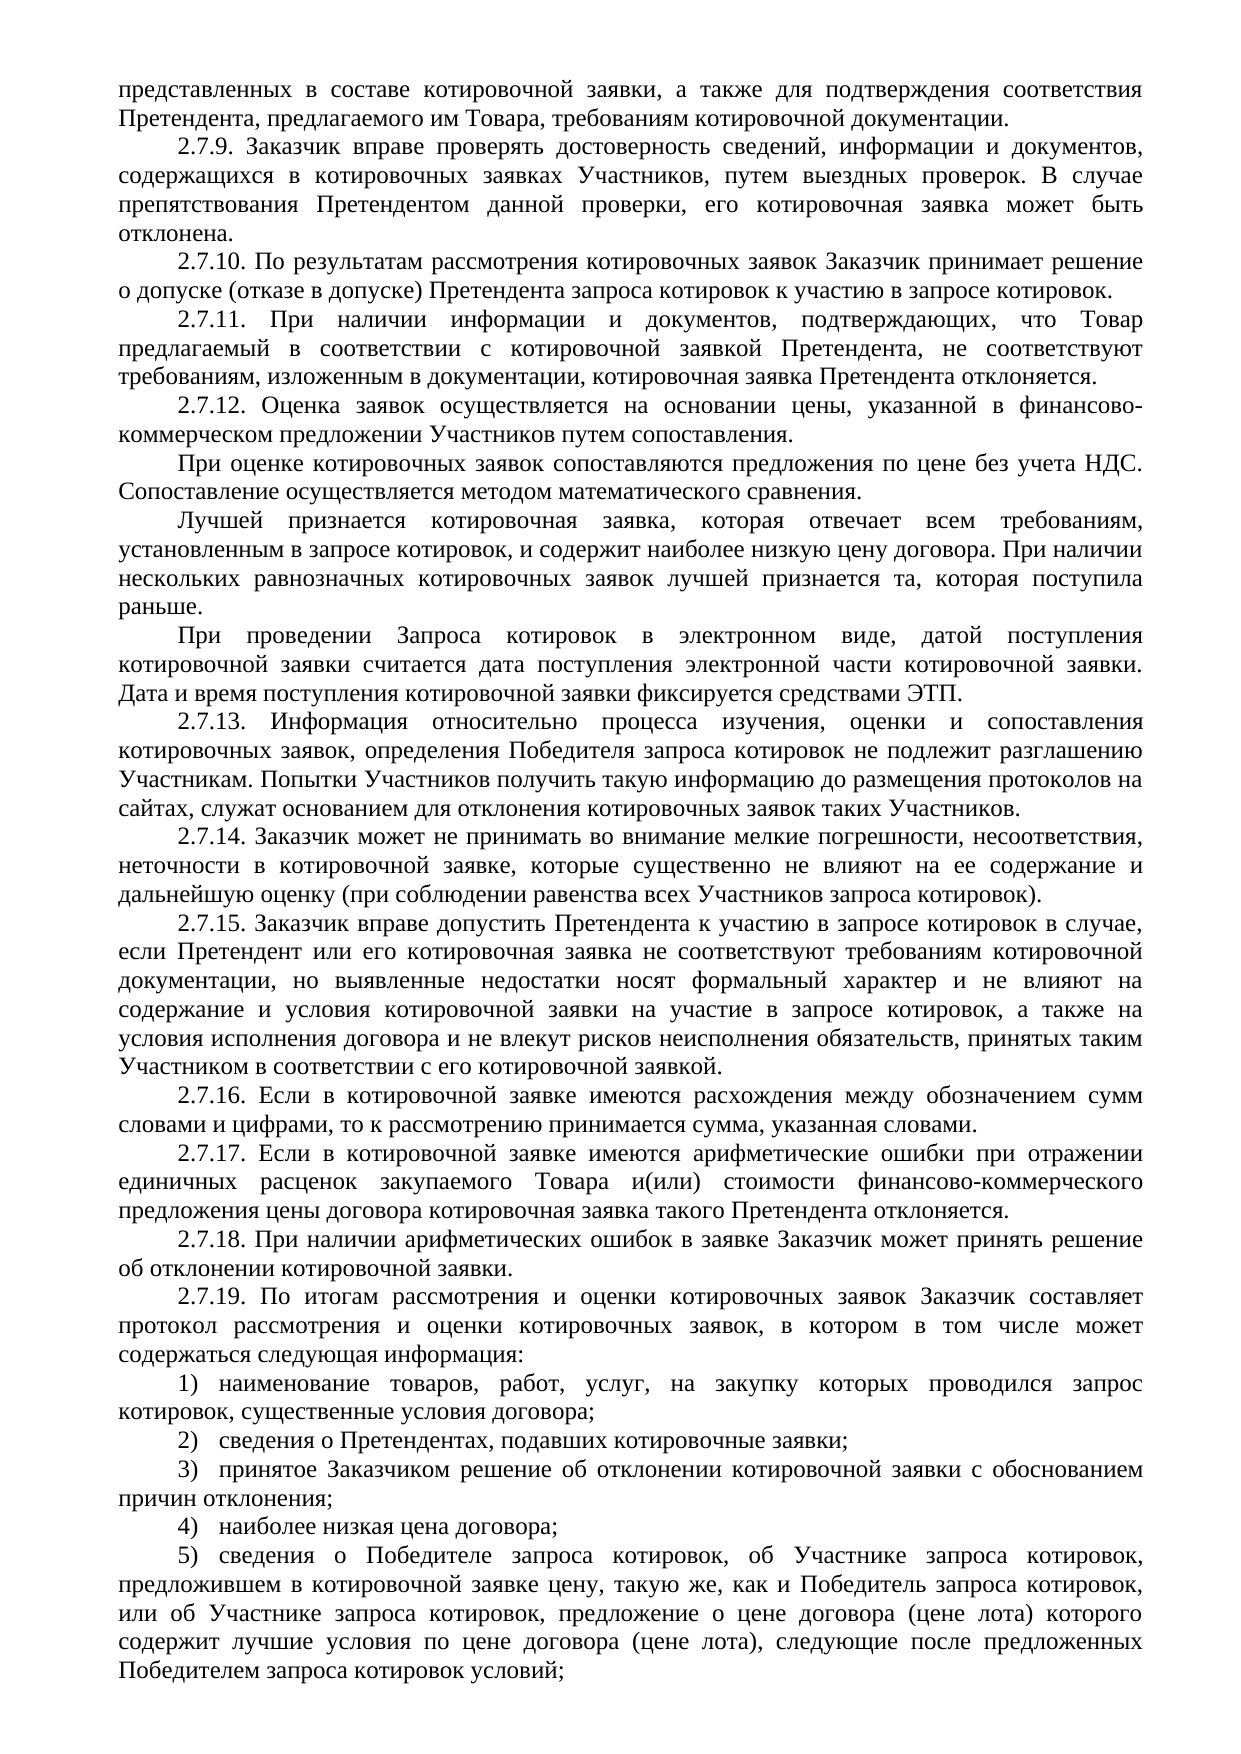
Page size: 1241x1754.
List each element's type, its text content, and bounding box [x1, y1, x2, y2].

text При оценке котировочных заявок сопоставляются предложения по цене без учета НДС. Сопоставление осуществляется методом математического сравнения. [118, 448, 1144, 505]
text 2.7.14. Заказчик может не принимать во внимание мелкие погрешности, несоответствия, неточности в котировочной заявке, которые существенно не влияют на ее содержание и дальнейшую оценку (при соблюдении равенства всех Участников запроса котировок). [118, 821, 1144, 908]
list наиболее низкая цена договора; [118, 1511, 1144, 1540]
text 2.7.19. По итогам рассмотрения и оценки котировочных заявок Заказчик составляет протокол рассмотрения и оценки котировочных заявок, в котором в том числе может содержаться следующая информация: [118, 1281, 1144, 1368]
list принятое Заказчиком решение об отклонении котировочной заявки с обоснованием причин отклонения; [118, 1454, 1144, 1511]
text 2.7.12. Оценка заявок осуществляется на основании цены, указанной в финансово-коммерческом предложении Участников путем сопоставления. [118, 390, 1144, 448]
text При проведении Запроса котировок в электронном виде, датой поступления котировочной заявки считается дата поступления электронной части котировочной заявки. Дата и время поступления котировочной заявки фиксируется средствами ЭТП. [118, 620, 1144, 706]
text 2.7.16. Если в котировочной заявке имеются расхождения между обозначением сумм словами и цифрами, то к рассмотрению принимается сумма, указанная словами. [118, 1080, 1144, 1138]
list сведения о Победителе запроса котировок, об Участнике запроса котировок, предложившем в котировочной заявке цену, такую же, как и Победитель запроса котировок, или об Участнике запроса котировок, предложение о цене договора (цене лота) которого содержит лучшие условия по цене договора (цене лота), следующие после предложенных Победителем запроса котировок условий; [118, 1540, 1144, 1684]
list сведения о Претендентах, подавших котировочные заявки; [118, 1425, 1144, 1454]
text Лучшей признается котировочная заявка, которая отвечает всем требованиям, установленным в запросе котировок, и содержит наиболее низкую цену договора. При наличии нескольких равнозначных котировочных заявок лучшей признается та, которая поступила раньше. [118, 505, 1144, 620]
text 2.7.18. При наличии арифметических ошибок в заявке Заказчик может принять решение об отклонении котировочной заявки. [118, 1224, 1144, 1281]
text 2.7.15. Заказчик вправе допустить Претендента к участию в запросе котировок в случае, если Претендент или его котировочная заявка не соответствуют требованиям котировочной документации, но выявленные недостатки носят формальный характер и не влияют на содержание и условия котировочной заявки на участие в запросе котировок, а также на условия исполнения договора и не влекут рисков неисполнения обязательств, принятых таким Участником в соответствии с его котировочной заявкой. [118, 908, 1144, 1080]
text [118, 74, 1144, 131]
text 2.7.10. По результатам рассмотрения котировочных заявок Заказчик принимает решение о допуске (отказе в допуске) Претендента запроса котировок к участию в запросе котировок. [118, 246, 1144, 304]
text 2.7.11. При наличии информации и документов, подтверждающих, что Товар предлагаемый в соответствии с котировочной заявкой Претендента, не соответствуют требованиям, изложенным в документации, котировочная заявка Претендента отклоняется. [118, 304, 1144, 390]
text 2.7.13. Информация относительно процесса изучения, оценки и сопоставления котировочных заявок, определения Победителя запроса котировок не подлежит разглашению Участникам. Попытки Участников получить такую информацию до размещения протоколов на сайтах, служат основанием для отклонения котировочных заявок таких Участников. [118, 706, 1144, 821]
text 2.7.9. Заказчик вправе проверять достоверность сведений, информации и документов, содержащихся в котировочных заявках Участников, путем выездных проверок. В случае препятствования Претендентом данной проверки, его котировочная заявка может быть отклонена. [118, 131, 1144, 246]
text 2.7.17. Если в котировочной заявке имеются арифметические ошибки при отражении единичных расценок закупаемого Товара и(или) стоимости финансово-коммерческого предложения цены договора котировочная заявка такого Претендента отклоняется. [118, 1138, 1144, 1224]
list наименование товаров, работ, услуг, на закупку которых проводился запрос котировок, существенные условия договора; [118, 1368, 1144, 1425]
